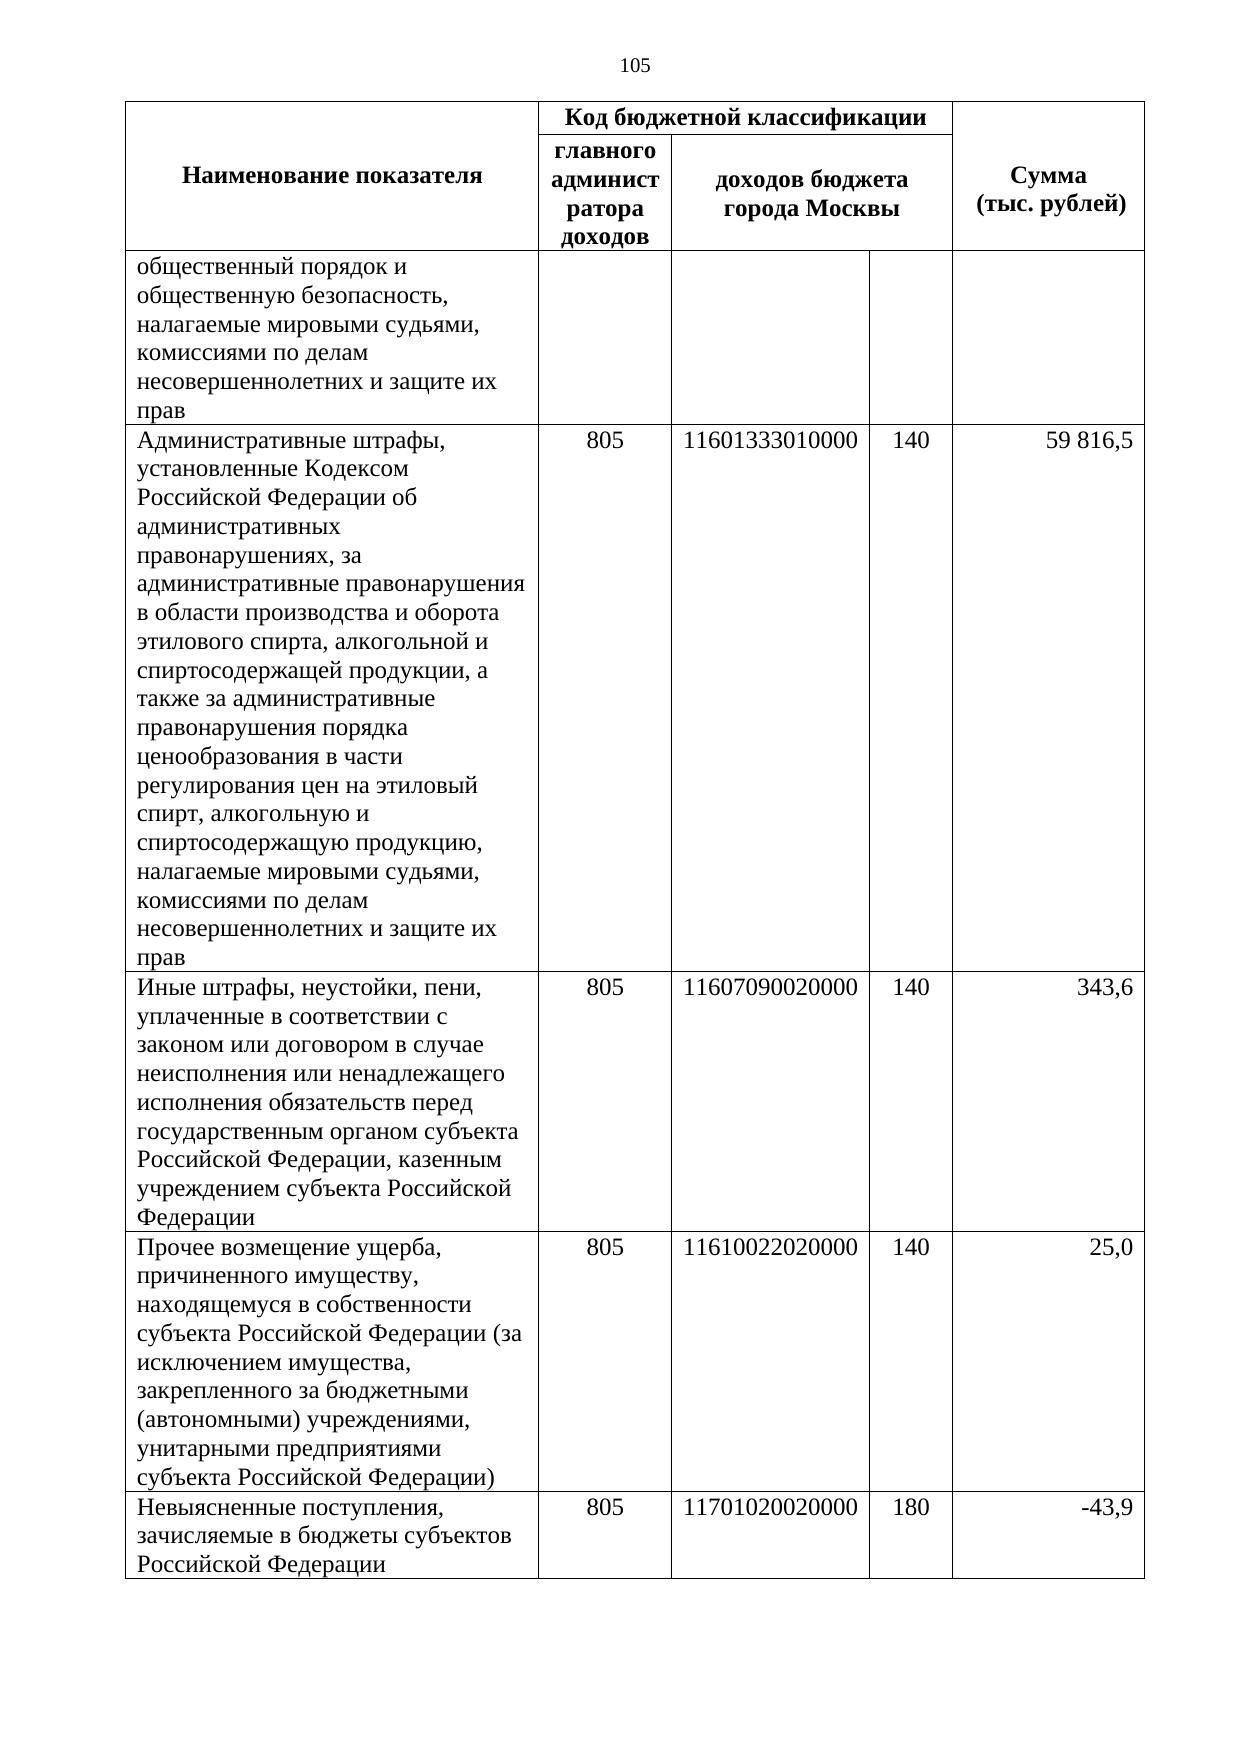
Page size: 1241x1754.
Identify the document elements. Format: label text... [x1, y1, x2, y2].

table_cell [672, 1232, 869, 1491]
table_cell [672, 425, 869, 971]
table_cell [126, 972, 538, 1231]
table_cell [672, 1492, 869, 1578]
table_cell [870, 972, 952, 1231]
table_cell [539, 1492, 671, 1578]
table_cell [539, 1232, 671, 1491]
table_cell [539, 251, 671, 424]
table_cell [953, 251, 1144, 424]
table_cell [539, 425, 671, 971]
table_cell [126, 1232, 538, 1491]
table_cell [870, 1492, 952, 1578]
table_cell главного администратора доходов [539, 135, 671, 250]
table_header Код бюджетной классификации [539, 102, 952, 134]
table_header Сумма (тыс. рублей) [953, 102, 1144, 250]
table_header Наименование показателя [126, 102, 538, 250]
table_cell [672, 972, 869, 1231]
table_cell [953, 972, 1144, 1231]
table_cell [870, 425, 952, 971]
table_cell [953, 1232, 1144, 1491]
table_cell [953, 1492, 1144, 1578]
table_cell доходов бюджета города Москвы [672, 135, 952, 250]
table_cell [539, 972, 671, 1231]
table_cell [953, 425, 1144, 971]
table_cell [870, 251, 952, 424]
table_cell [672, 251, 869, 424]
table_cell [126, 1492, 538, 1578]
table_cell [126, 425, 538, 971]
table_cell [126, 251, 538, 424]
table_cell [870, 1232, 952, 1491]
